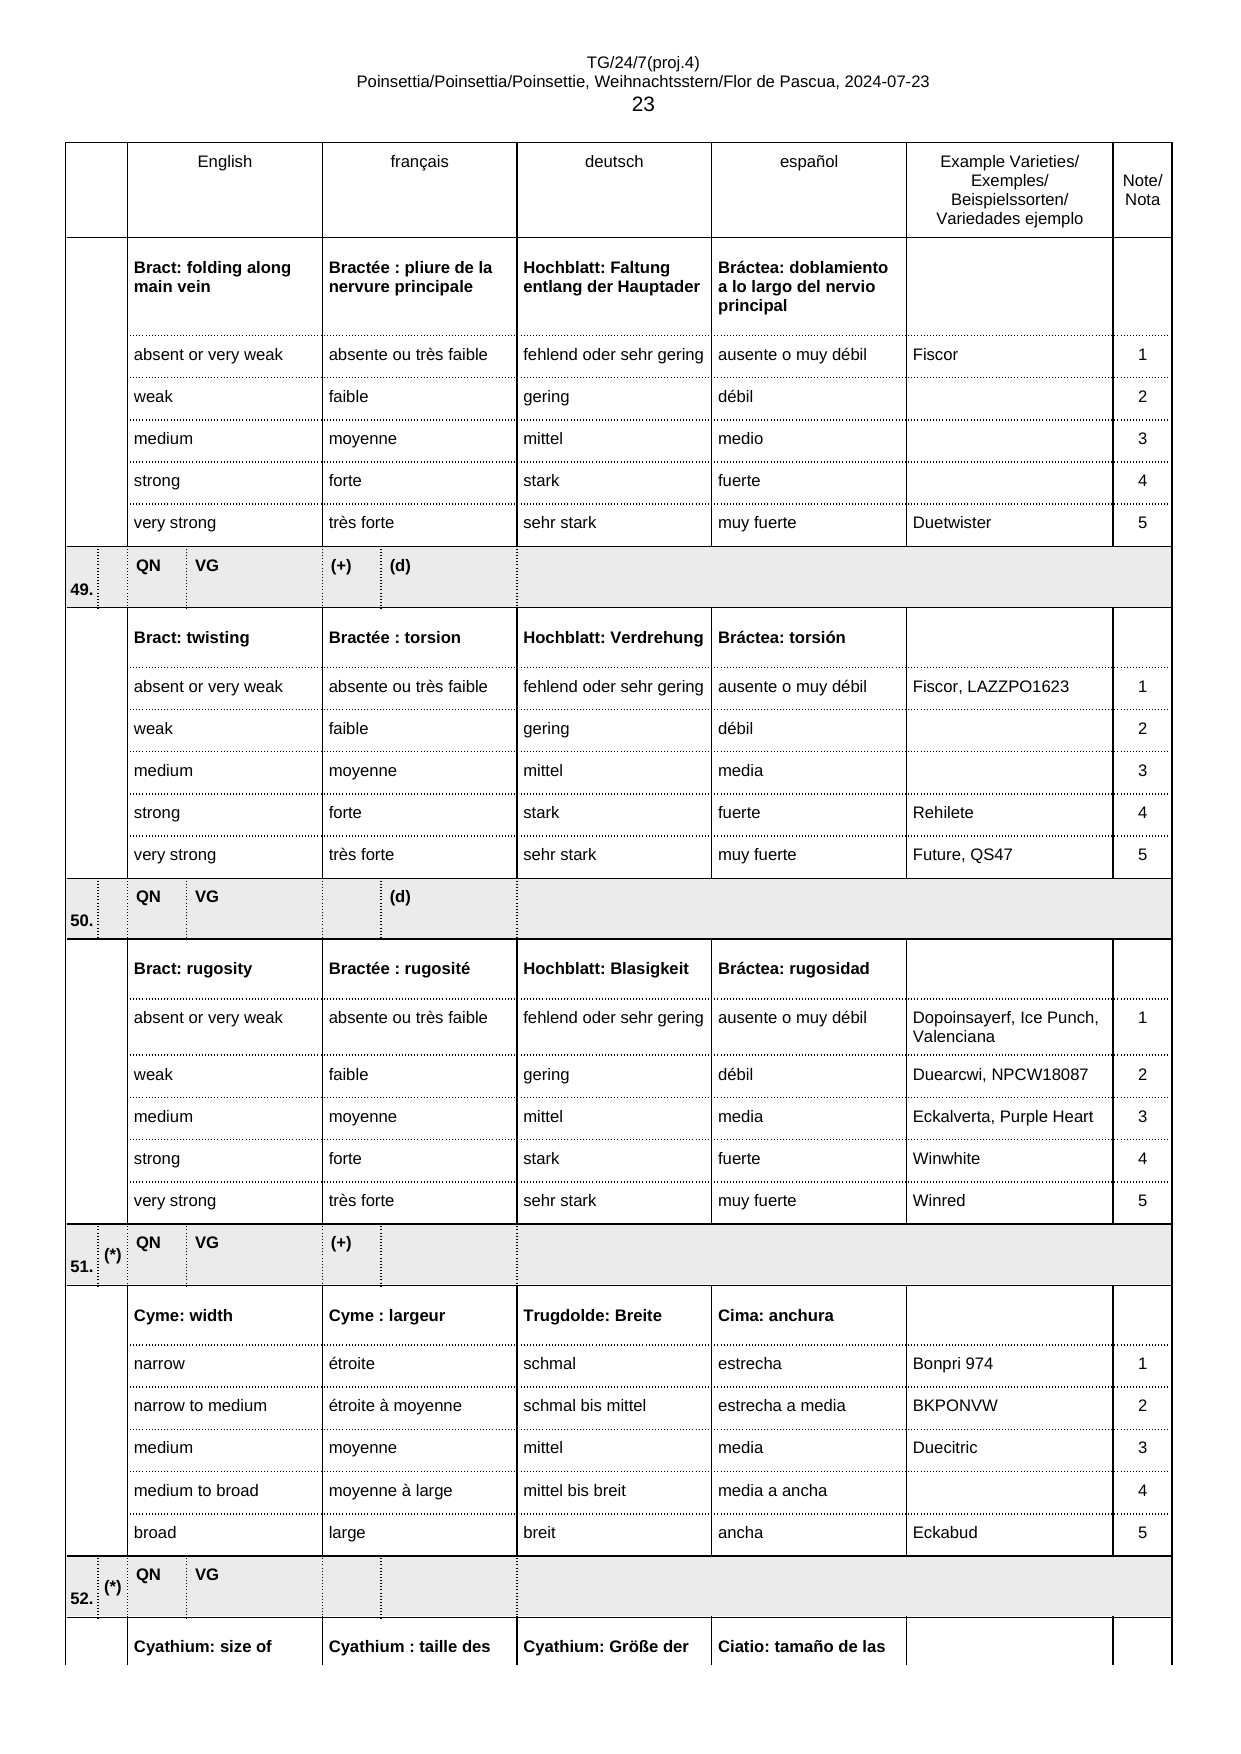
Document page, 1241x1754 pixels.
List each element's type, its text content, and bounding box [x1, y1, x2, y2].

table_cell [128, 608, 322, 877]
table_header Note/ Nota [1114, 143, 1171, 237]
table_header español [712, 143, 906, 237]
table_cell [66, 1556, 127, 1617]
table_header [98, 143, 127, 237]
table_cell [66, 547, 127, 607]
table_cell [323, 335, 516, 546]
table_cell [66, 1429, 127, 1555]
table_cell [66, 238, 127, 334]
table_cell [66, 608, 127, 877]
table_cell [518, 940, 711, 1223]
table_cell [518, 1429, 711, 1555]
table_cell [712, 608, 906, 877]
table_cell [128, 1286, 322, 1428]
table_header English [128, 143, 322, 237]
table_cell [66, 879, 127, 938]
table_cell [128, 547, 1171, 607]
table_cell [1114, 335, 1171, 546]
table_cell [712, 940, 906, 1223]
table_header Example Varieties/ Exemples/ Beispielssorten/ Variedades ejemplo [907, 143, 1112, 237]
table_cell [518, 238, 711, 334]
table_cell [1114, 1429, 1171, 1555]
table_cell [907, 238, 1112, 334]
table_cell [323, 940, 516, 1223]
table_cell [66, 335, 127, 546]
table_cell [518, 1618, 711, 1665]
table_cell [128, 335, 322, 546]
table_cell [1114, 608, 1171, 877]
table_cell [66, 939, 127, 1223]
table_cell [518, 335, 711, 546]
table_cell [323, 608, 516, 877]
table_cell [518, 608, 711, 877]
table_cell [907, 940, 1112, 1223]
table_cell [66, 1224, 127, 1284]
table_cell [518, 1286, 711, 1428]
table_header [66, 143, 98, 237]
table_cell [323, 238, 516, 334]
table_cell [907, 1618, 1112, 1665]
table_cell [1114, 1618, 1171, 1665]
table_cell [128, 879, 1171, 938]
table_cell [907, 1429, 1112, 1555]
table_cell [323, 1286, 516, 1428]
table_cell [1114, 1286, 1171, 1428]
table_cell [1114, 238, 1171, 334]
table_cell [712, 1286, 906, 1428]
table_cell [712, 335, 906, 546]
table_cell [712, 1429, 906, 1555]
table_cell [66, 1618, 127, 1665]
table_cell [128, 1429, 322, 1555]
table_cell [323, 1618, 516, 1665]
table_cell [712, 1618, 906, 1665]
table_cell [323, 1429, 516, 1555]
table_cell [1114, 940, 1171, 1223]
table_header français [323, 143, 516, 237]
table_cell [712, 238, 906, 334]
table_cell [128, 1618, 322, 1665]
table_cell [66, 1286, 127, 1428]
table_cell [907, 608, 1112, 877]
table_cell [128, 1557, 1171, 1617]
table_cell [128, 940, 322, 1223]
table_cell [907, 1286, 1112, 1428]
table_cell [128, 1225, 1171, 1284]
table_header deutsch [518, 143, 711, 237]
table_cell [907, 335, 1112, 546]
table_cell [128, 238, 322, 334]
